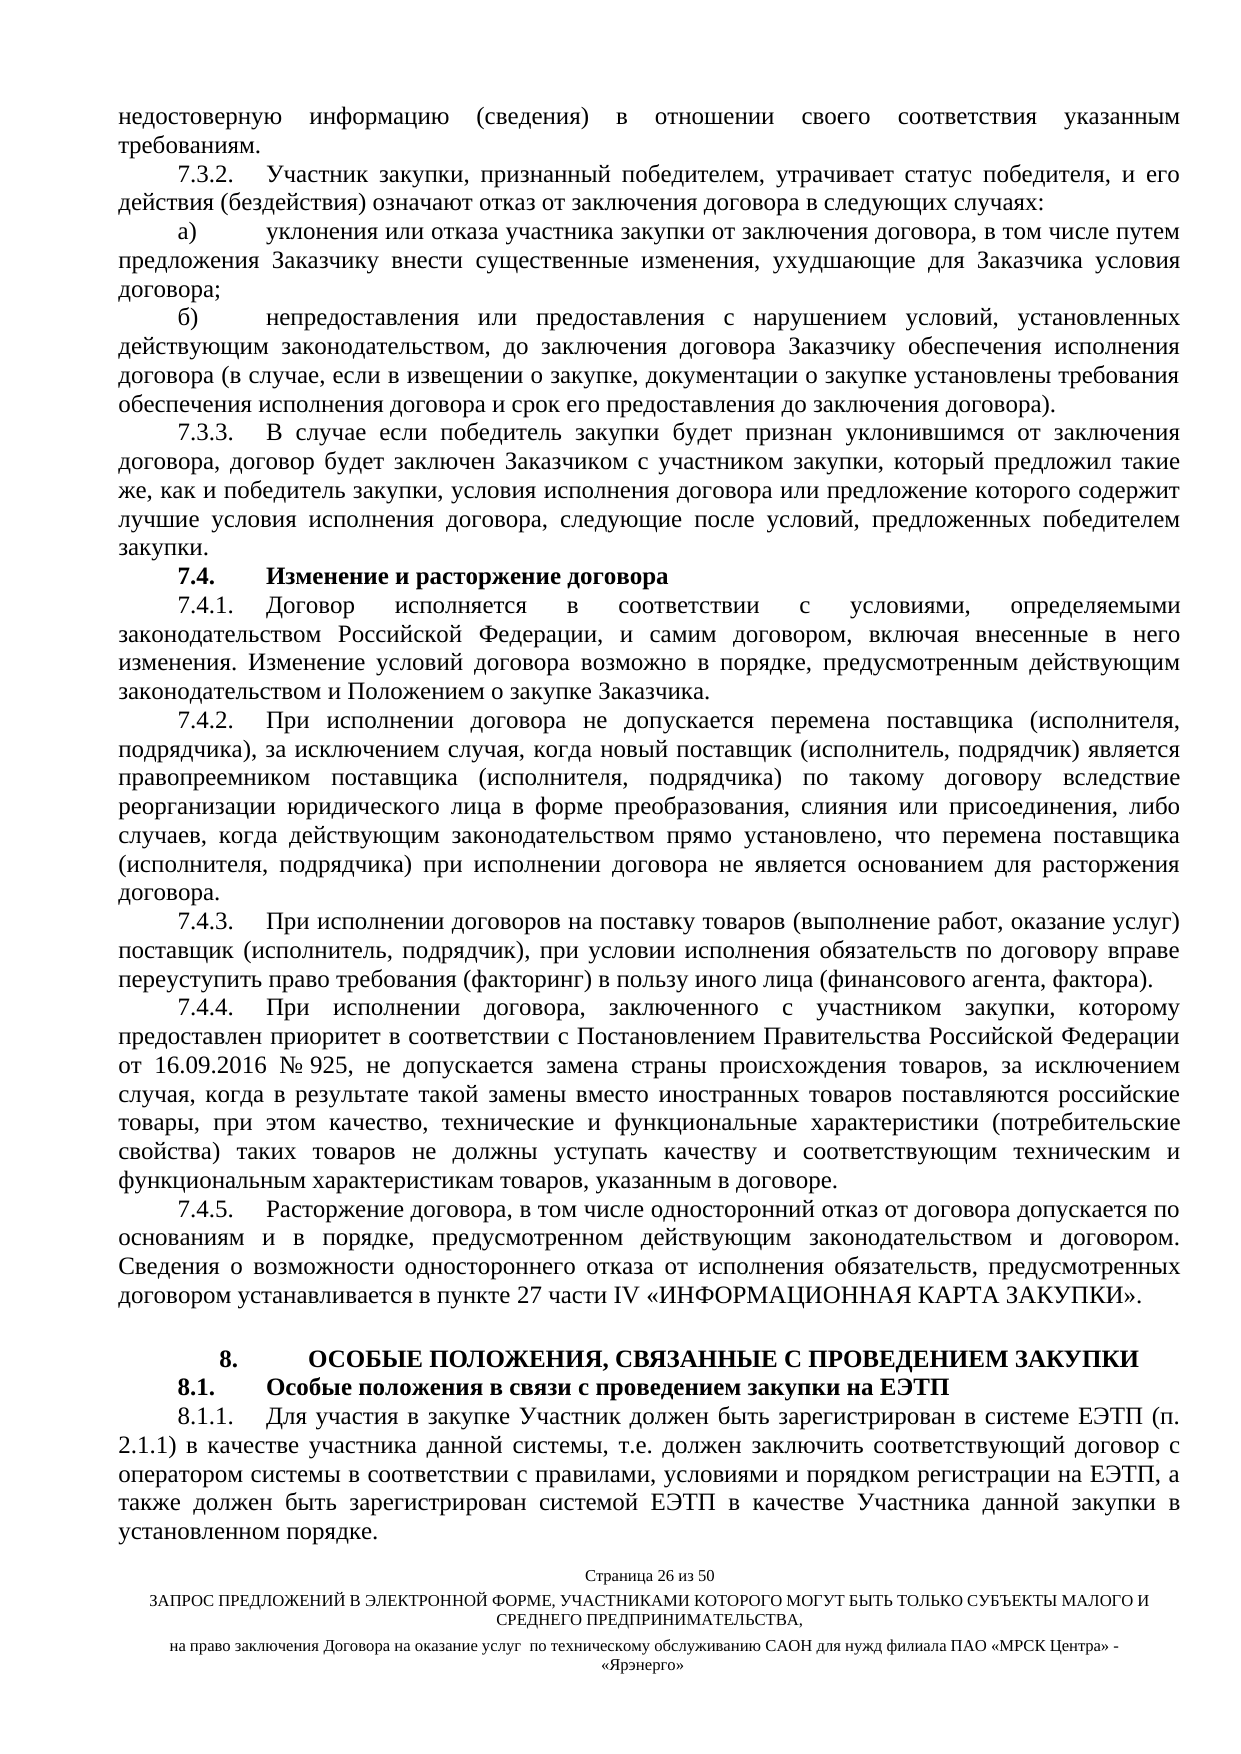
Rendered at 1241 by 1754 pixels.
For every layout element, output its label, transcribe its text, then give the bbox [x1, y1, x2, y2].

list Участник закупки, признанный победителем, утрачивает статус победителя, и его действия (бездействия) означают отказ от заключения договора в следующих случаях: [118, 159, 1181, 216]
subtitle Договор исполняется в соответствии с условиями, определяемыми законодательством Российской Федерации, и самим договором, включая внесенные в него изменения. Изменение условий договора возможно в порядке, предусмотренным действующим законодательством и Положением о закупке Заказчика. [118, 590, 1181, 705]
subtitle ОСОБЫЕ ПОЛОЖЕНИЯ, СВЯЗАННЫЕ С ПРОВЕДЕНИЕМ ЗАКУПКИ [118, 1344, 1181, 1372]
list уклонения или отказа участника закупки от заключения договора, в том числе путем предложения Заказчику внести существенные изменения, ухудшающие для Заказчика условия договора; [118, 216, 1181, 302]
subtitle Изменение и расторжение договора [118, 561, 1181, 590]
subtitle Расторжение договора, в том числе односторонний отказ от договора допускается по основаниям и в порядке, предусмотренном действующим законодательством и договором. Сведения о возможности одностороннего отказа от исполнения обязательств, предусмотренных договором устанавливается в пункте 27 части IV «ИНФОРМАЦИОННАЯ КАРТА ЗАКУПКИ». [118, 1194, 1181, 1309]
subtitle При исполнении договора не допускается перемена поставщика (исполнителя, подрядчика), за исключением случая, когда новый поставщик (исполнитель, подрядчик) является правопреемником поставщика (исполнителя, подрядчика) по такому договору вследствие реорганизации юридического лица в форме преобразования, слияния или присоединения, либо случаев, когда действующим законодательством прямо установлено, что перемена поставщика (исполнителя, подрядчика) при исполнении договора не является основанием для расторжения договора. [118, 705, 1181, 906]
list В случае если победитель закупки будет признан уклонившимся от заключения договора, договор будет заключен Заказчиком с участником закупки, который предложил такие же, как и победитель закупки, условия исполнения договора или предложение которого содержит лучшие условия исполнения договора, следующие после условий, предложенных победителем закупки. [118, 417, 1181, 561]
subtitle При исполнении договора, заключенного с участником закупки, которому предоставлен приоритет в соответствии с Постановлением Правительства Российской Федерации от 16.09.2016 № 925, не допускается замена страны происхождения товаров, за исключением случая, когда в результате такой замены вместо иностранных товаров поставляются российские товары, при этом качество, технические и функциональные характеристики (потребительские свойства) таких товаров не должны уступать качеству и соответствующим техническим и функциональным характеристикам товаров, указанным в договоре. [118, 992, 1181, 1194]
subtitle Для участия в закупке Участник должен быть зарегистрирован в системе ЕЭТП (п. 2.1.1) в качестве участника данной системы, т.е. должен заключить соответствующий договор с оператором системы в соответствии с правилами, условиями и порядком регистрации на ЕЭТП, а также должен быть зарегистрирован системой ЕЭТП в качестве Участника данной закупки в установленном порядке. [118, 1401, 1181, 1545]
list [118, 101, 1181, 159]
list непредоставления или предоставления с нарушением условий, установленных действующим законодательством, до заключения договора Заказчику обеспечения исполнения договора (в случае, если в извещении о закупке, документации о закупке установлены требования обеспечения исполнения договора и срок его предоставления до заключения договора). [118, 302, 1181, 417]
subtitle При исполнении договоров на поставку товаров (выполнение работ, оказание услуг) поставщик (исполнитель, подрядчик), при условии исполнения обязательств по договору вправе переуступить право требования (факторинг) в пользу иного лица (финансового агента, фактора). [118, 906, 1181, 992]
subtitle Особые положения в связи с проведением закупки на ЕЭТП [118, 1372, 1181, 1401]
